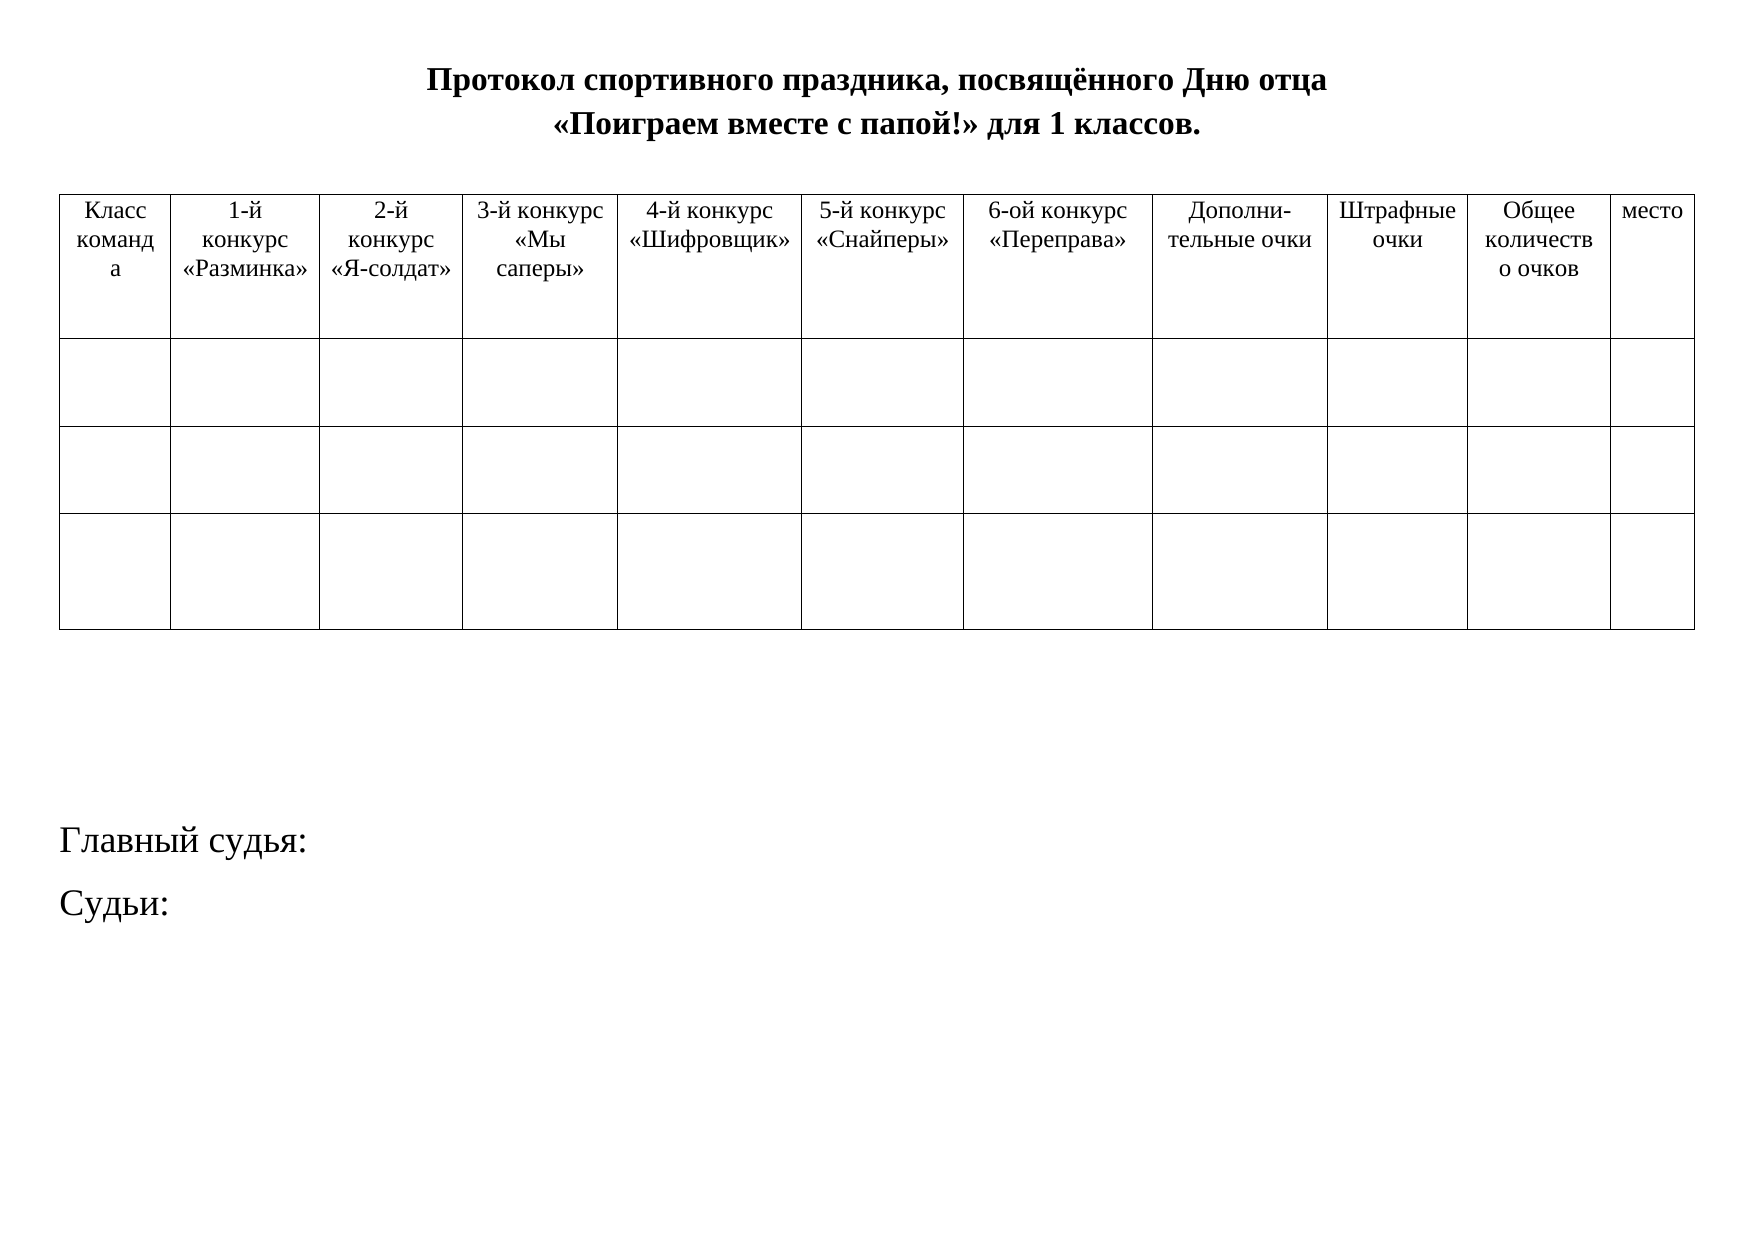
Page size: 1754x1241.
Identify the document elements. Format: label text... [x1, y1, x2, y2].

table_cell [802, 339, 963, 426]
table_header 1-й конкурс «Разминка» [171, 195, 319, 338]
table_cell [1468, 514, 1610, 629]
table_header 5-й конкурс «Снайперы» [802, 195, 963, 338]
table_header Дополни-тельные очки [1153, 195, 1327, 338]
text Главный судья: [59, 817, 1695, 861]
table_cell [171, 427, 319, 513]
table_cell [1468, 339, 1610, 426]
table_cell [1328, 339, 1467, 426]
table_cell [60, 514, 170, 629]
table_cell [964, 339, 1152, 426]
table_header 2-й конкурс «Я-солдат» [320, 195, 462, 338]
table_cell [60, 339, 170, 426]
table_cell [463, 514, 617, 629]
table_cell [618, 339, 801, 426]
table_cell [1611, 339, 1694, 426]
table_cell [802, 514, 963, 629]
table_cell [171, 339, 319, 426]
text «Поиграем вместе с папой!» для 1 классов. [59, 103, 1695, 141]
table_cell [802, 427, 963, 513]
table_header место [1611, 195, 1694, 338]
table_cell [171, 514, 319, 629]
text Протокол спортивного праздника, посвящённого Дню отца [59, 59, 1695, 97]
table_cell [964, 514, 1152, 629]
table_cell [1611, 427, 1694, 513]
table_cell [1328, 427, 1467, 513]
table_cell [1153, 514, 1327, 629]
table_cell [463, 427, 617, 513]
table_cell [964, 427, 1152, 513]
table_cell [1153, 427, 1327, 513]
text Судьи: [59, 881, 1695, 924]
table_cell [1153, 339, 1327, 426]
table_cell [1468, 427, 1610, 513]
table_cell [320, 339, 462, 426]
table_cell [618, 427, 801, 513]
table_header Общее количество очков [1468, 195, 1610, 338]
table_header 6-ой конкурс «Переправа» [964, 195, 1152, 338]
table_cell [320, 427, 462, 513]
table_cell [463, 339, 617, 426]
table_header Штрафные очки [1328, 195, 1467, 338]
table_header 4-й конкурс «Шифровщик» [618, 195, 801, 338]
table_cell [618, 514, 801, 629]
table_cell [1328, 514, 1467, 629]
table_cell [320, 514, 462, 629]
table_header Класс команда [60, 195, 170, 338]
table_cell [60, 427, 170, 513]
table_header 3-й конкурс «Мы саперы» [463, 195, 617, 338]
table_cell [1611, 514, 1694, 629]
